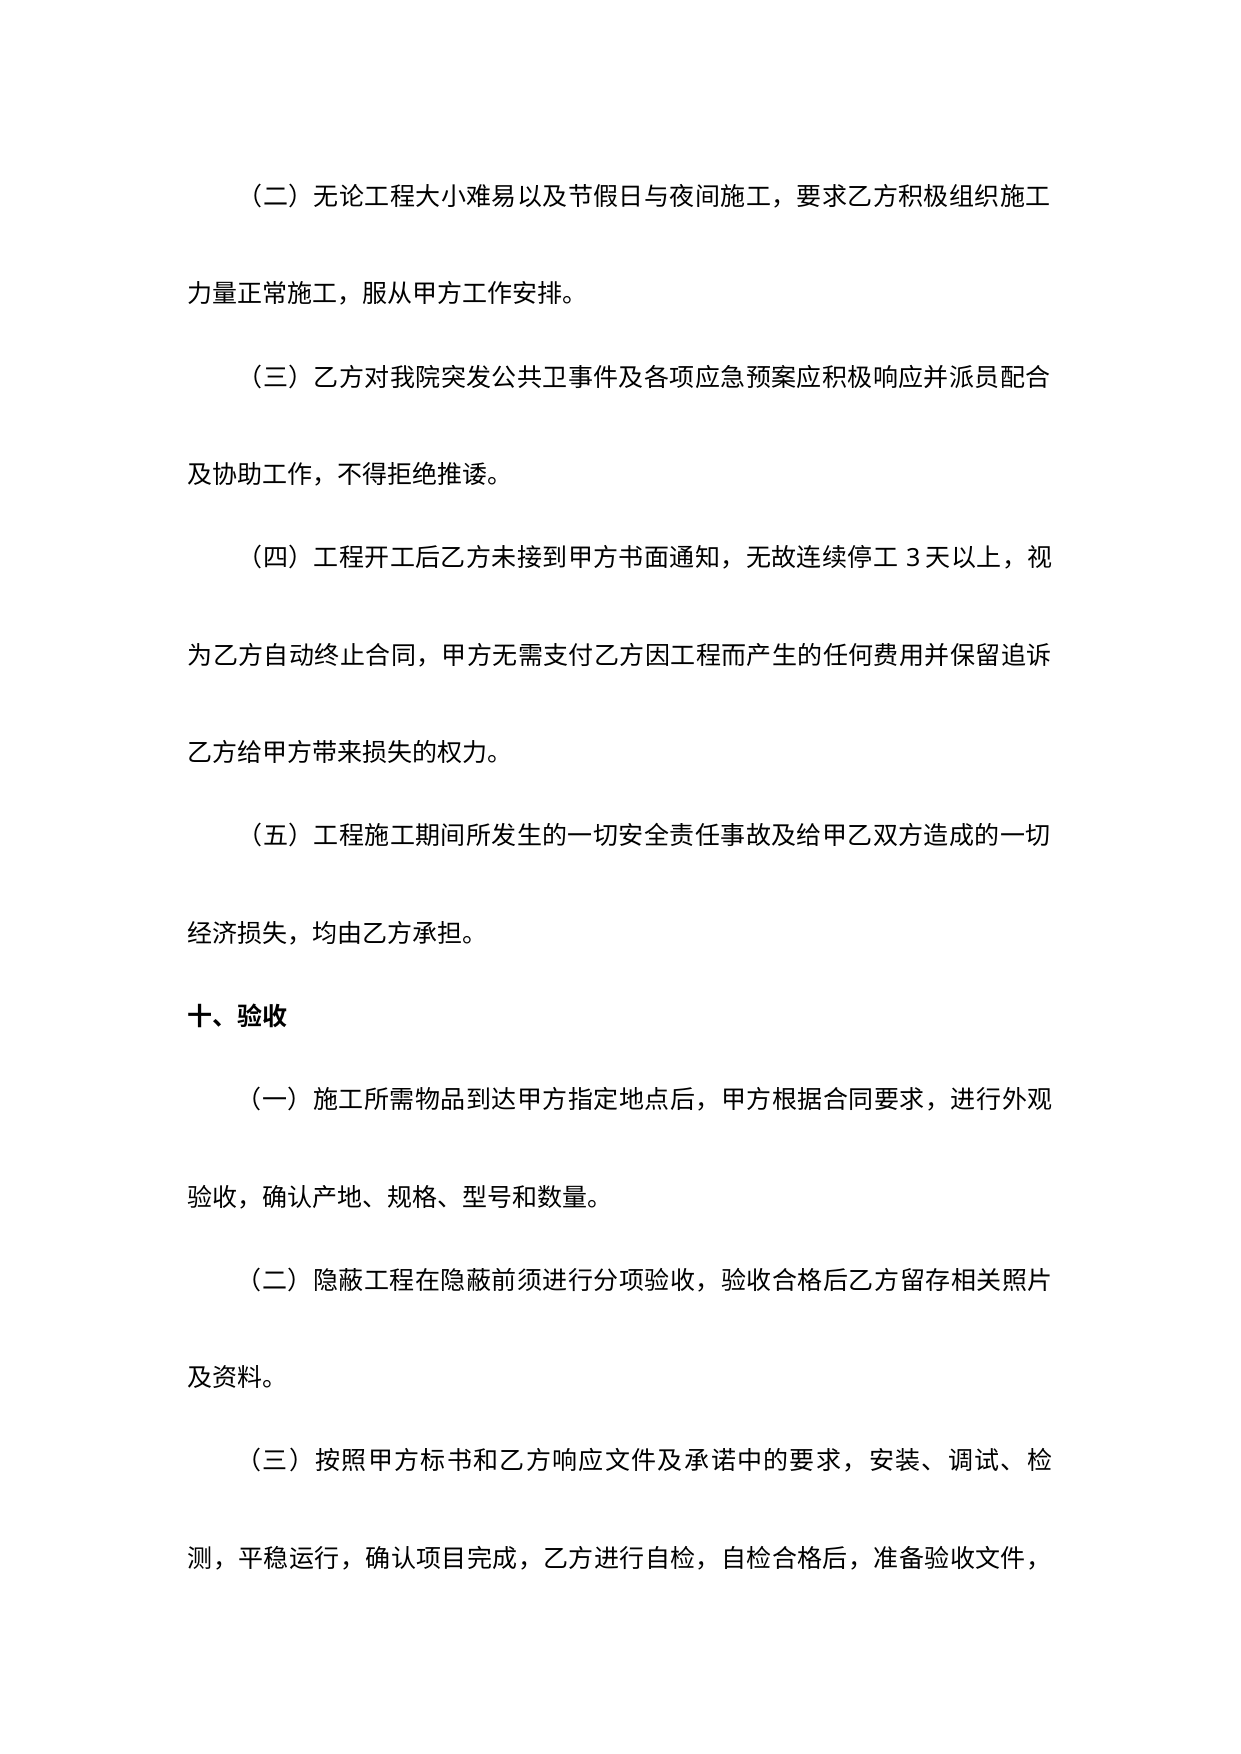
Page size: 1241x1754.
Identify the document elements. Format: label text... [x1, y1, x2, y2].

text 十、验收 [187, 982, 1053, 1047]
text （四）工程开工后乙方未接到甲方书面通知，无故连续停工3天以上，视为乙方自动终止合同，甲方无需支付乙方因工程而产生的任何费用并保留追诉乙方给甲方带来损失的权力。 [187, 523, 1053, 783]
text （五）工程施工期间所发生的一切安全责任事故及给甲乙双方造成的一切经济损失，均由乙方承担。 [187, 801, 1053, 964]
text （三）乙方对我院突发公共卫事件及各项应急预案应积极响应并派员配合及协助工作，不得拒绝推诿。 [187, 343, 1053, 505]
text （二）无论工程大小难易以及节假日与夜间施工，要求乙方积极组织施工力量正常施工，服从甲方工作安排。 [187, 162, 1053, 324]
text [187, 1426, 1053, 1589]
text （二）隐蔽工程在隐蔽前须进行分项验收，验收合格后乙方留存相关照片及资料。 [187, 1246, 1053, 1408]
text （一）施工所需物品到达甲方指定地点后，甲方根据合同要求，进行外观验收，确认产地、规格、型号和数量。 [187, 1065, 1053, 1228]
